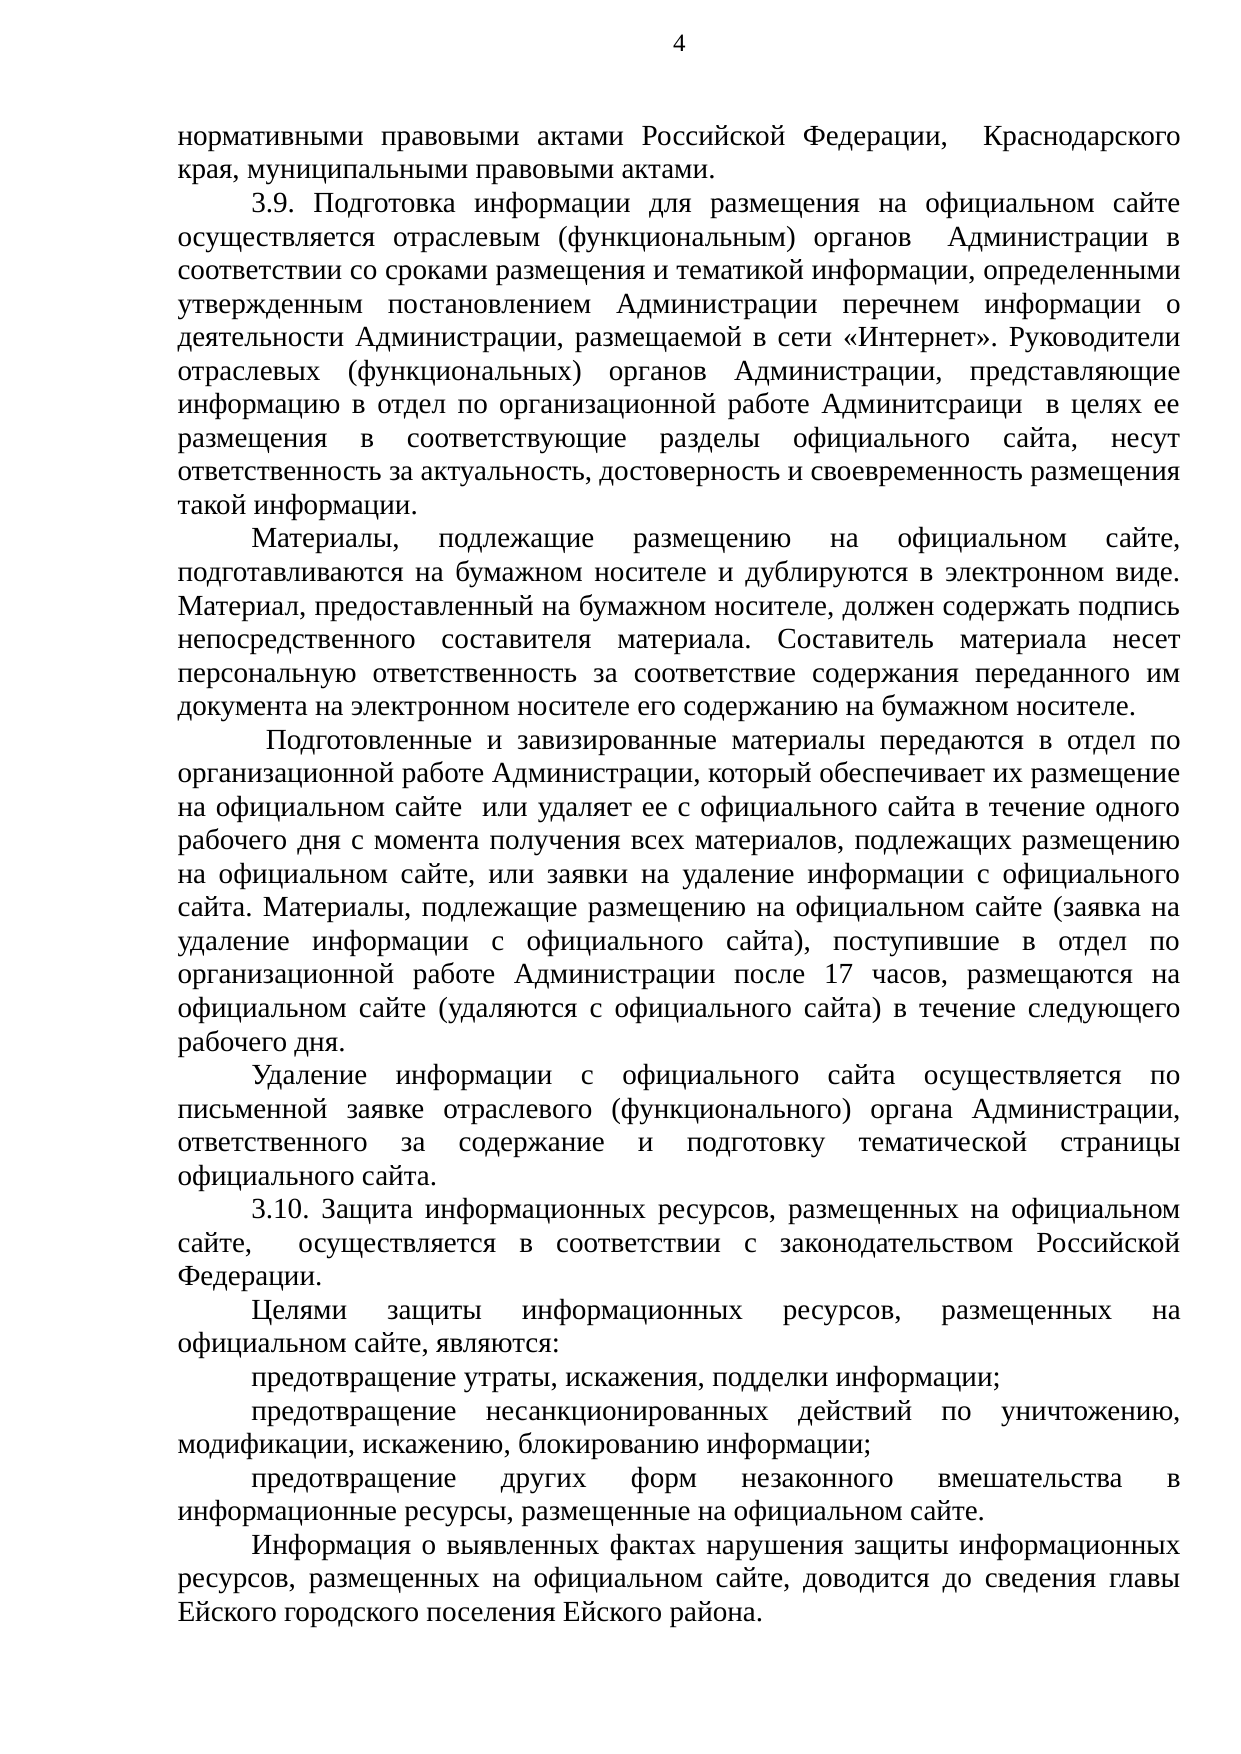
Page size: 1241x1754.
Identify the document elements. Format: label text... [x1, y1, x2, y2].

text предотвращение несанкционированных действий по уничтожению, модификации, искажению, блокированию информации; [177, 1393, 1181, 1460]
text 3.9. Подготовка информации для размещения на официальном сайте осуществляется отраслевым (функциональным) органов Администрации в соответствии со сроками размещения и тематикой информации, определенными утвержденным постановлением Администрации перечнем информации о деятельности Администрации, размещаемой в сети «Интернет». Руководители отраслевых (функциональных) органов Администрации, представляющие информацию в отдел по организационной работе Админитсраици в целях ее размещения в соответствующие разделы официального сайта, несут ответственность за актуальность, достоверность и своевременность размещения такой информации. [177, 185, 1181, 521]
text Целями защиты информационных ресурсов, размещенных на официальном сайте, являются: [177, 1292, 1181, 1359]
text Удаление информации с официального сайта осуществляется по письменной заявке отраслевого (функционального) органа Администрации, ответственного за содержание и подготовку тематической страницы официального сайта. [177, 1057, 1181, 1191]
text Материалы, подлежащие размещению на официальном сайте, подготавливаются на бумажном носителе и дублируются в электронном виде. Материал, предоставленный на бумажном носителе, должен содержать подпись непосредственного составителя материала. Составитель материала несет персональную ответственность за соответствие содержания переданного им документа на электронном носителе его содержанию на бумажном носителе. [177, 521, 1181, 722]
text 3.10. Защита информационных ресурсов, размещенных на официальном сайте, осуществляется в соответствии с законодательством Российской Федерации. [177, 1191, 1181, 1292]
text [177, 118, 1181, 185]
text предотвращение других форм незаконного вмешательства в информационные ресурсы, размещенные на официальном сайте. [177, 1460, 1181, 1527]
text предотвращение утраты, искажения, подделки информации; [177, 1359, 1181, 1393]
text Подготовленные и завизированные материалы передаются в отдел по организационной работе Администрации, который обеспечивает их размещение на официальном сайте или удаляет ее с официального сайта в течение одного рабочего дня с момента получения всех материалов, подлежащих размещению на официальном сайте, или заявки на удаление информации с официального сайта. Материалы, подлежащие размещению на официальном сайте (заявка на удаление информации с официального сайта), поступившие в отдел по организационной работе Администрации после 17 часов, размещаются на официальном сайте (удаляются с официального сайта) в течение следующего рабочего дня. [177, 722, 1181, 1057]
text Информация о выявленных фактах нарушения защиты информационных ресурсов, размещенных на официальном сайте, доводится до сведения главы Ейского городского поселения Ейского района. [177, 1527, 1181, 1627]
